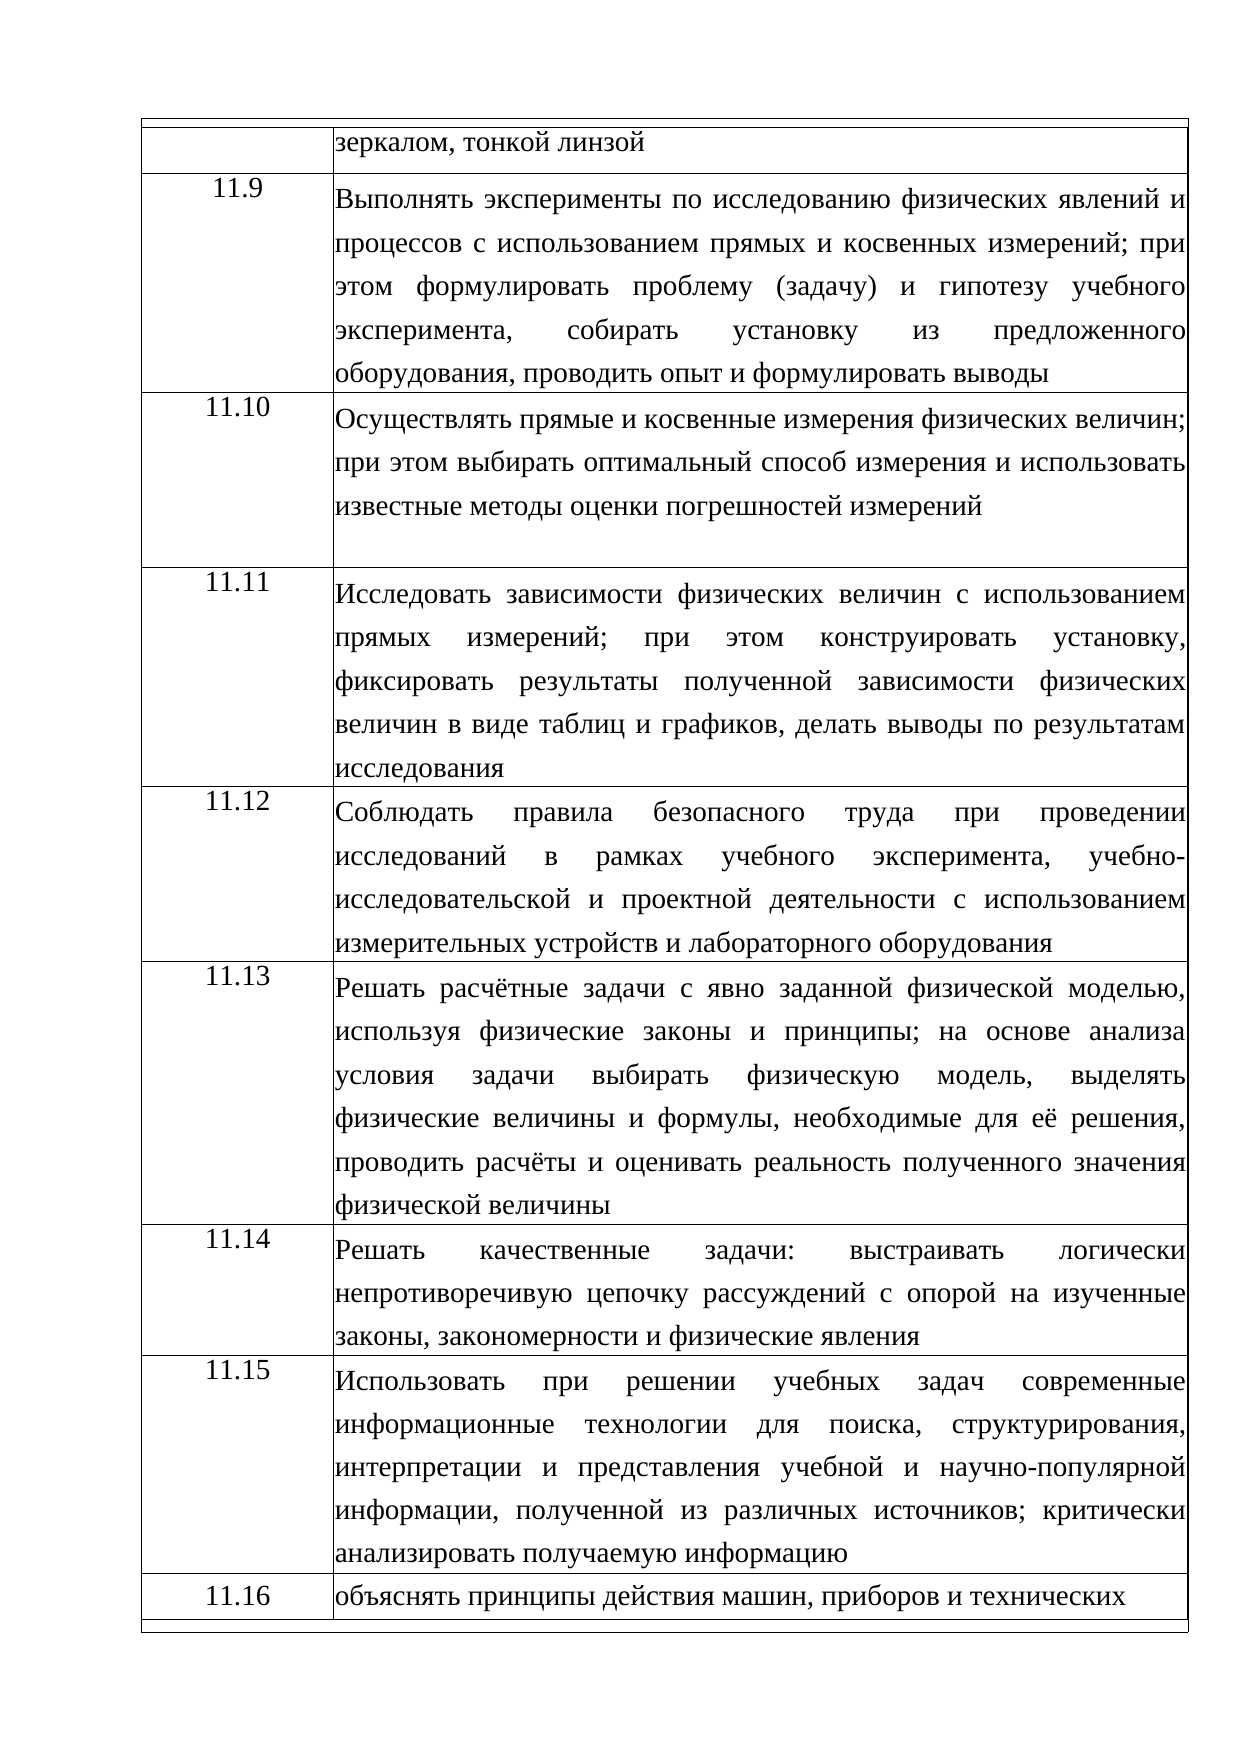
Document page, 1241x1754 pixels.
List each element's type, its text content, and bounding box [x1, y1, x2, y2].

table_cell 11.9 [142, 174, 333, 392]
table_cell Использовать при решении учебных задач современные информационные технологии для поиска, структурирования, интерпретации и представления учебной и научно-популярной информации, полученной из различных источников; критически анализировать получаемую информацию [334, 1356, 1187, 1573]
table_cell 11.16 [142, 1574, 333, 1619]
table_header [142, 128, 333, 173]
table_cell Решать качественные задачи: выстраивать логически непротиворечивую цепочку рассуждений с опорой на изученные законы, закономерности и физические явления [334, 1225, 1187, 1355]
table_cell 11.10 [142, 393, 333, 567]
table_cell 11.12 [142, 787, 333, 961]
table_cell 11.11 [142, 568, 333, 786]
table_cell Решать расчётные задачи с явно заданной физической моделью, используя физические законы и принципы; на основе анализа условия задачи выбирать физическую модель, выделять физические величины и формулы, необходимые для её решения, проводить расчёты и оценивать реальность полученного значения физической величины [334, 962, 1187, 1224]
table_cell объяснять принципы действия машин, приборов и технических [334, 1574, 1187, 1619]
table_cell 11.14 [142, 1225, 333, 1355]
table_cell Исследовать зависимости физических величин с использованием прямых измерений; при этом конструировать установку, фиксировать результаты полученной зависимости физических величин в виде таблиц и графиков, делать выводы по результатам исследования [334, 568, 1187, 786]
table_cell 11.15 [142, 1356, 333, 1573]
table_header зеркалом, тонкой линзой [334, 128, 1187, 173]
table_cell Осуществлять прямые и косвенные измерения физических величин; при этом выбирать оптимальный способ измерения и использовать известные методы оценки погрешностей измерений [334, 393, 1187, 567]
table_cell Соблюдать правила безопасного труда при проведении исследований в рамках учебного эксперимента, учебно- исследовательской и проектной деятельности с использованием измерительных устройств и лабораторного оборудования [334, 787, 1187, 961]
table_cell 11.13 [142, 962, 333, 1224]
table_cell Выполнять эксперименты по исследованию физических явлений и процессов с использованием прямых и косвенных измерений; при этом формулировать проблему (задачу) и гипотезу учебного эксперимента, собирать установку из предложенного оборудования, проводить опыт и формулировать выводы [334, 174, 1187, 392]
